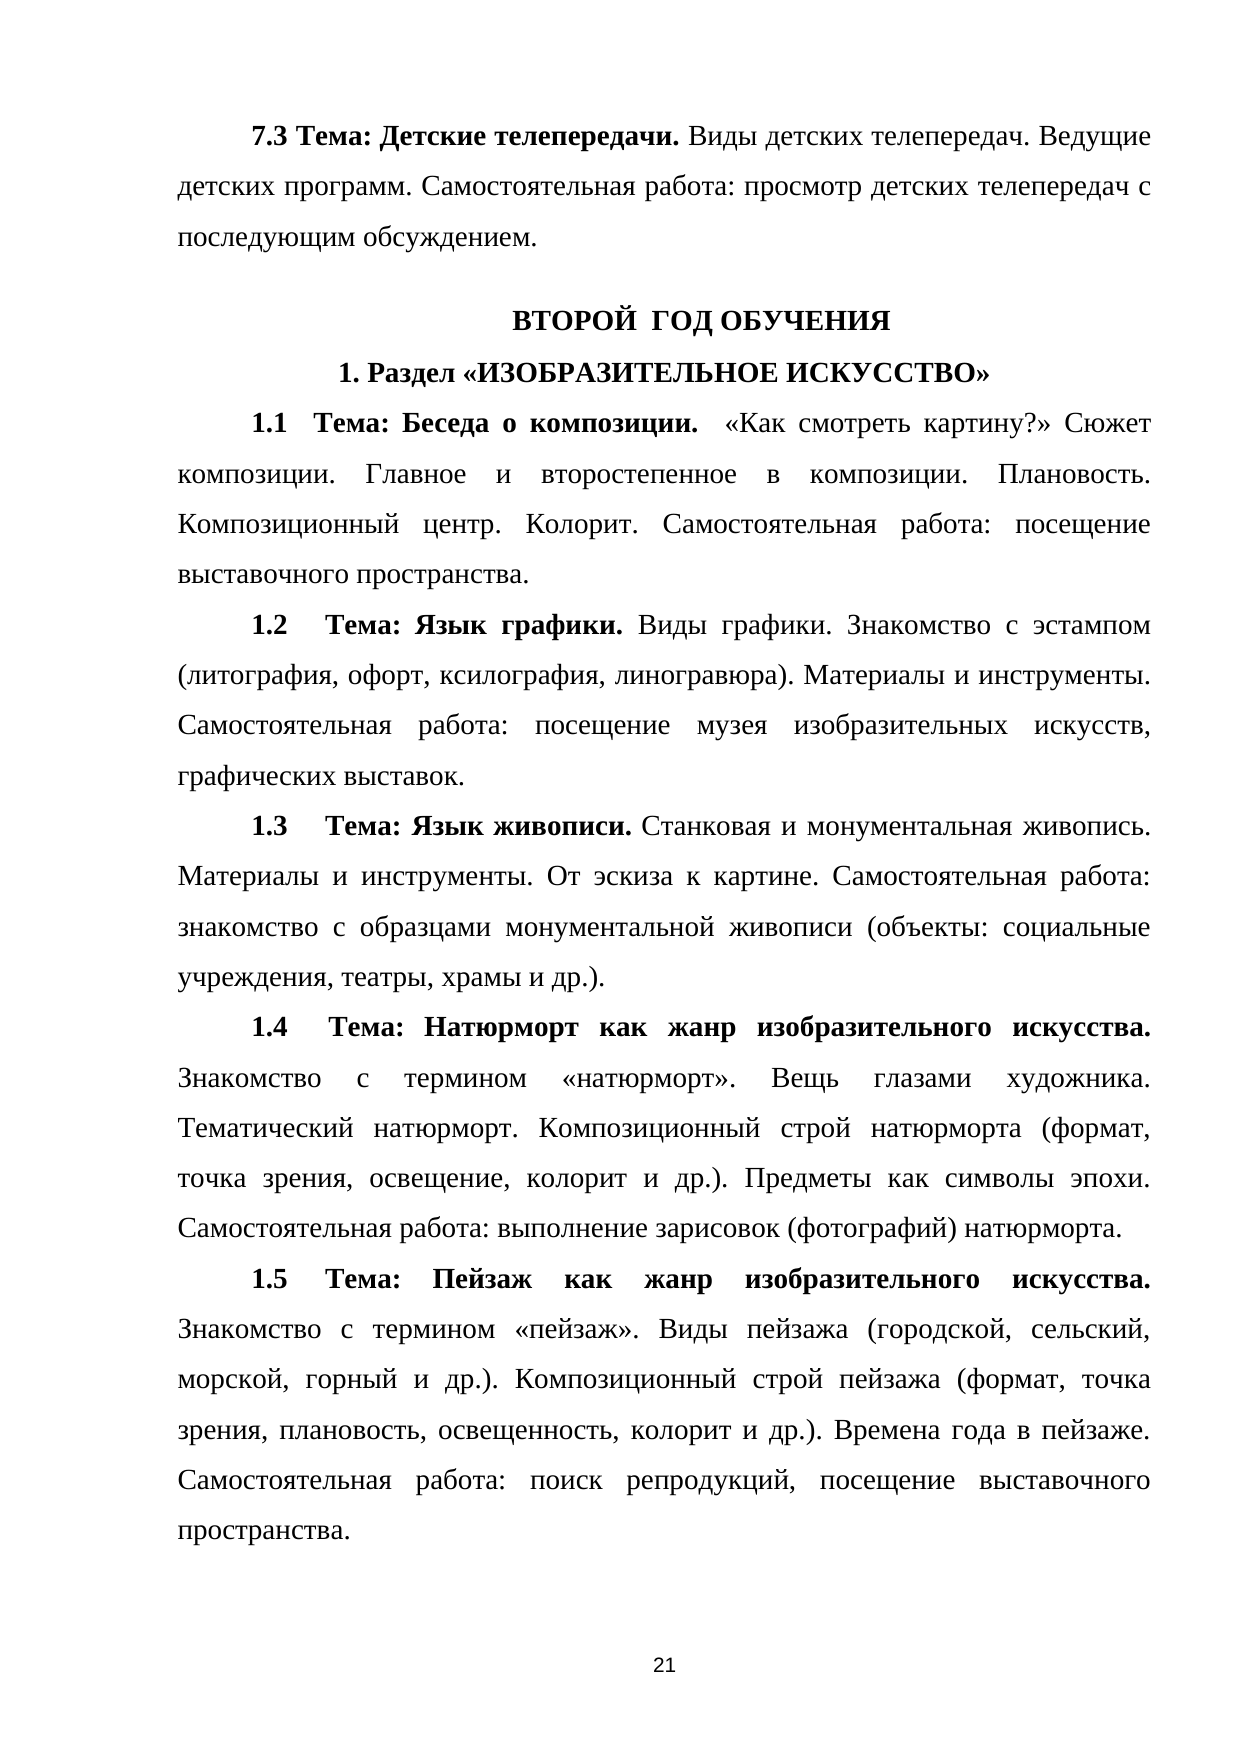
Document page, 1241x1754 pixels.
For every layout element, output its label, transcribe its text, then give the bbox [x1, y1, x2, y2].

text Второй год обучения [177, 303, 1152, 336]
list Тема: Язык живописи. Станковая и монументальная живопись. Материалы и инструменты. От эскиза к картине. Самостоятельная работа: знакомство с образцами монументальной живописи (объекты: социальные учреждения, театры, храмы и др.). [177, 808, 1152, 993]
text 1. Раздел «ИЗОБРАЗИТЕЛЬНОЕ ИСКУССТВО» [177, 355, 1152, 389]
list Тема: Язык графики. Виды графики. Знакомство с эстампом (литография, офорт, ксилография, линогравюра). Материалы и инструменты. Самостоятельная работа: посещение музея изобразительных искусств, графических выставок. [177, 607, 1152, 791]
text 1.1 Тема: Беседа о композиции. «Как смотреть картину?» Сюжет композиции. Главное и второстепенное в композиции. Плановость. Композиционный центр. Колорит. Самостоятельная работа: посещение выставочного пространства. [177, 406, 1152, 590]
text 7.3 Тема: Детские телепередачи. Виды детских телепередач. Ведущие детских программ. Самостоятельная работа: просмотр детских телепередач с последующим обсуждением. [177, 118, 1152, 252]
text 1.4 Тема: Натюрморт как жанр изобразительного искусства. Знакомство с термином «натюрморт». Вещь глазами художника. Тематический натюрморт. Композиционный строй натюрморта (формат, точка зрения, освещение, колорит и др.). Предметы как символы эпохи. Самостоятельная работа: выполнение зарисовок (фотографий) натюрморта. [177, 1009, 1152, 1244]
list Тема: Пейзаж как жанр изобразительного искусства. Знакомство с термином «пейзаж». Виды пейзажа (городской, сельский, морской, горный и др.). Композиционный строй пейзажа (формат, точка зрения, плановость, освещенность, колорит и др.). Времена года в пейзаже. Самостоятельная работа: поиск репродукций, посещение выставочного пространства. [177, 1261, 1152, 1546]
